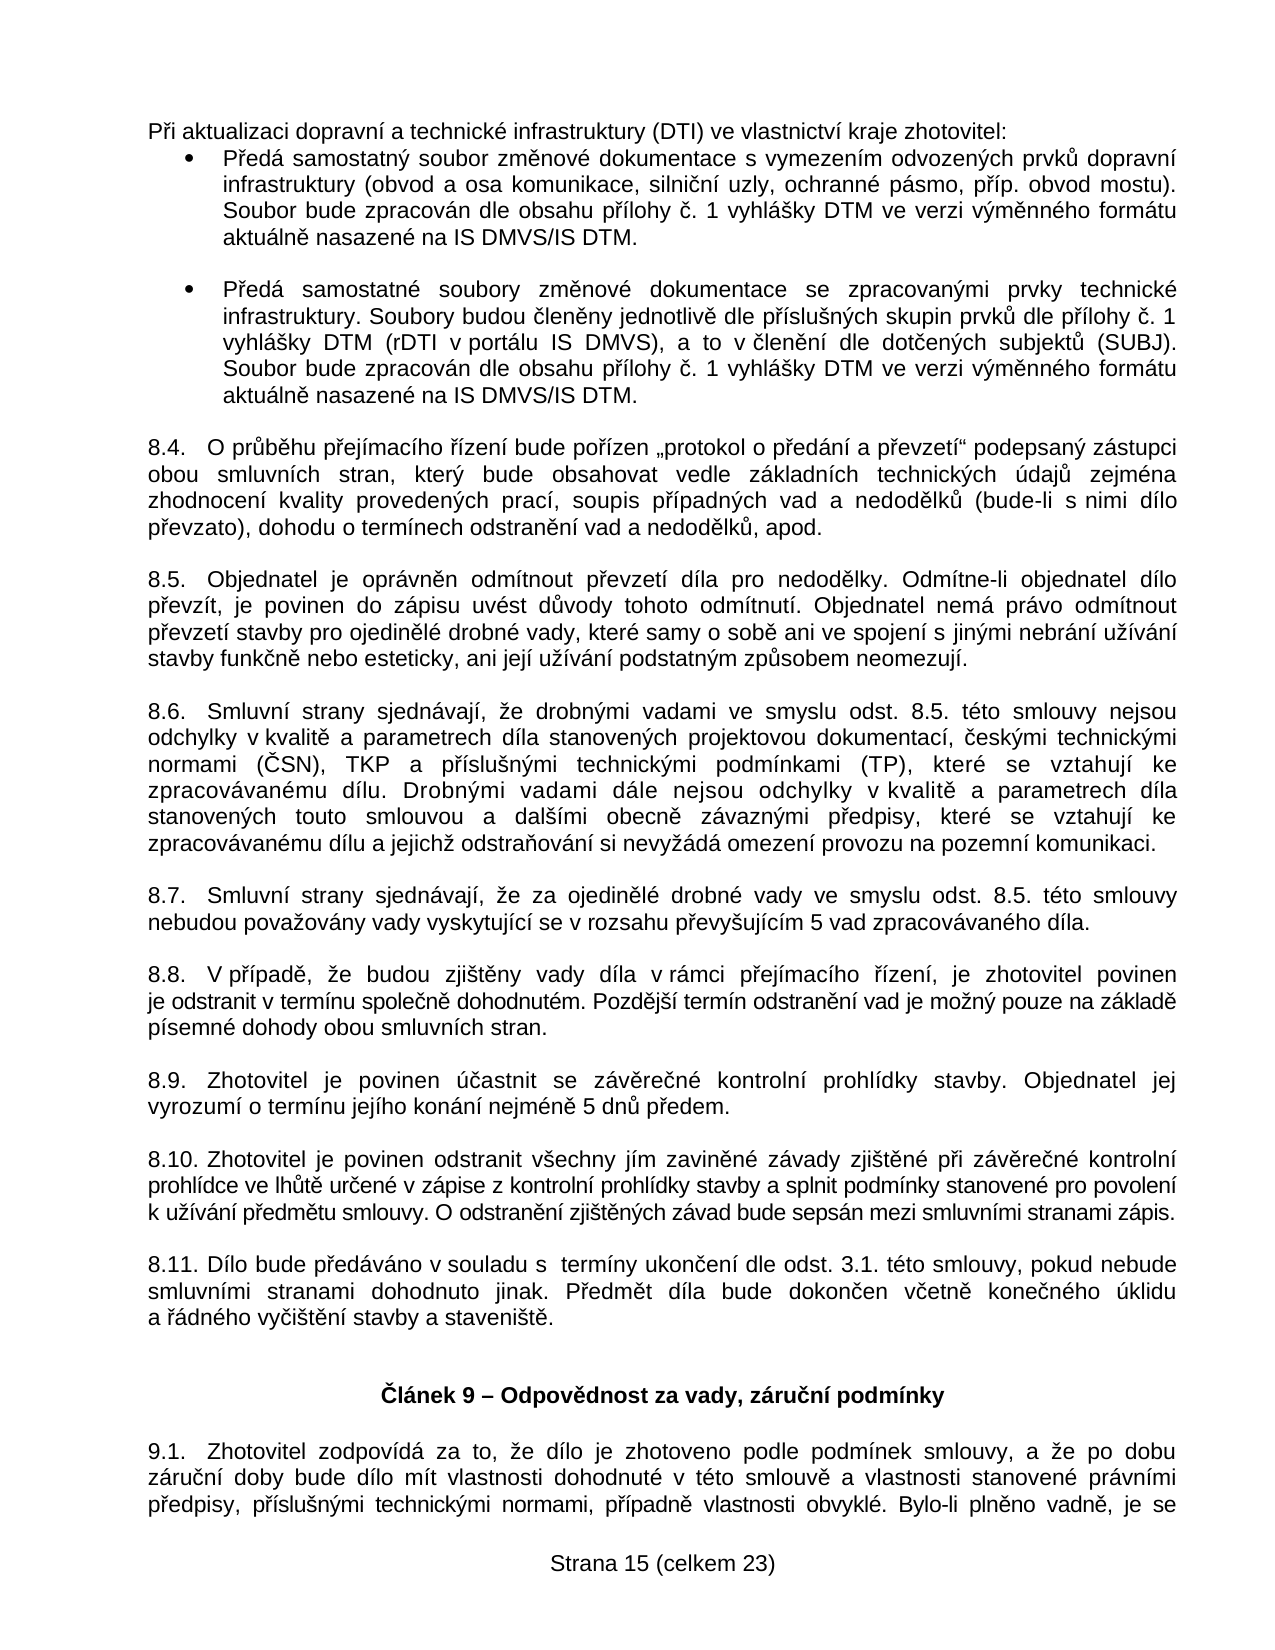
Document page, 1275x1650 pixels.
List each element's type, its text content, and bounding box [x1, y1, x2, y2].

text Při aktualizaci dopravní a technické infrastruktury (DTI) ve vlastnictví kraje zhotovitel: [148, 118, 1177, 144]
list Zhotovitel je povinen odstranit všechny jím zaviněné závady zjištěné při závěrečné kontrolní prohlídce ve lhůtě určené v zápise z kontrolní prohlídky stavby a splnit podmínky stanovené pro povolení k užívání předmětu smlouvy. O odstranění zjištěných závad bude sepsán mezi smluvními stranami zápis. [148, 1146, 1177, 1225]
list Smluvní strany sjednávají, že za ojedinělé drobné vady ve smyslu odst. 8.5. této smlouvy nebudou považovány vady vyskytující se v rozsahu převyšujícím 5 vad zpracovávaného díla. [148, 882, 1177, 935]
list Předá samostatný soubor změnové dokumentace s vymezením odvozených prvků dopravní infrastruktury (obvod a osa komunikace, silniční uzly, ochranné pásmo, příp. obvod mostu). Soubor bude zpracován dle obsahu přílohy č. 1 vyhlášky DTM ve verzi výměnného formátu aktuálně nasazené na IS DMVS/IS DTM. [185, 144, 1177, 250]
list Zhotovitel je povinen účastnit se závěrečné kontrolní prohlídky stavby. Objednatel jej vyrozumí o termínu jejího konání nejméně 5 dnů předem. [148, 1067, 1177, 1119]
list Smluvní strany sjednávají, že drobnými vadami ve smyslu odst. 8.5. této smlouvy nejsou odchylky v kvalitě a parametrech díla stanovených projektovou dokumentací, českými technickými normami (ČSN), TKP a příslušnými technickými podmínkami (TP), které se vztahují ke zpracovávanému dílu. Drobnými vadami dále nejsou odchylky v kvalitě a parametrech díla stanovených touto smlouvou a dalšími obecně závaznými předpisy, které se vztahují ke zpracovávanému dílu a jejichž odstraňování si nevyžádá omezení provozu na pozemní komunikaci. [148, 698, 1177, 856]
list V případě, že budou zjištěny vady díla v rámci přejímacího řízení, je zhotovitel povinen je odstranit v termínu společně dohodnutém. Pozdější termín odstranění vad je možný pouze na základě písemné dohody obou smluvních stran. [148, 961, 1177, 1041]
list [148, 1438, 1177, 1517]
text Článek 9 – Odpovědnost za vady, záruční podmínky [148, 1382, 1177, 1408]
list O průběhu přejímacího řízení bude pořízen „protokol o předání a převzetí“ podepsaný zástupci obou smluvních stran, který bude obsahovat vedle základních technických údajů zejména zhodnocení kvality provedených prací, soupis případných vad a nedodělků (bude-li s nimi dílo převzato), dohodu o termínech odstranění vad a nedodělků, apod. [148, 434, 1177, 540]
list Dílo bude předáváno v souladu s termíny ukončení dle odst. 3.1. této smlouvy, pokud nebude smluvními stranami dohodnuto jinak. Předmět díla bude dokončen včetně konečného úklidu a řádného vyčištění stavby a staveniště. [148, 1251, 1177, 1330]
list Předá samostatné soubory změnové dokumentace se zpracovanými prvky technické infrastruktury. Soubory budou členěny jednotlivě dle příslušných skupin prvků dle přílohy č. 1 vyhlášky DTM (rDTI v portálu IS DMVS), a to v členění dle dotčených subjektů (SUBJ). Soubor bude zpracován dle obsahu přílohy č. 1 vyhlášky DTM ve verzi výměnného formátu aktuálně nasazené na IS DMVS/IS DTM. [185, 276, 1177, 408]
list Objednatel je oprávněn odmítnout převzetí díla pro nedodělky. Odmítne-li objednatel dílo převzít, je povinen do zápisu uvést důvody tohoto odmítnutí. Objednatel nemá právo odmítnout převzetí stavby pro ojedinělé drobné vady, které samy o sobě ani ve spojení s jinými nebrání užívání stavby funkčně nebo esteticky, ani její užívání podstatným způsobem neomezují. [148, 566, 1177, 672]
